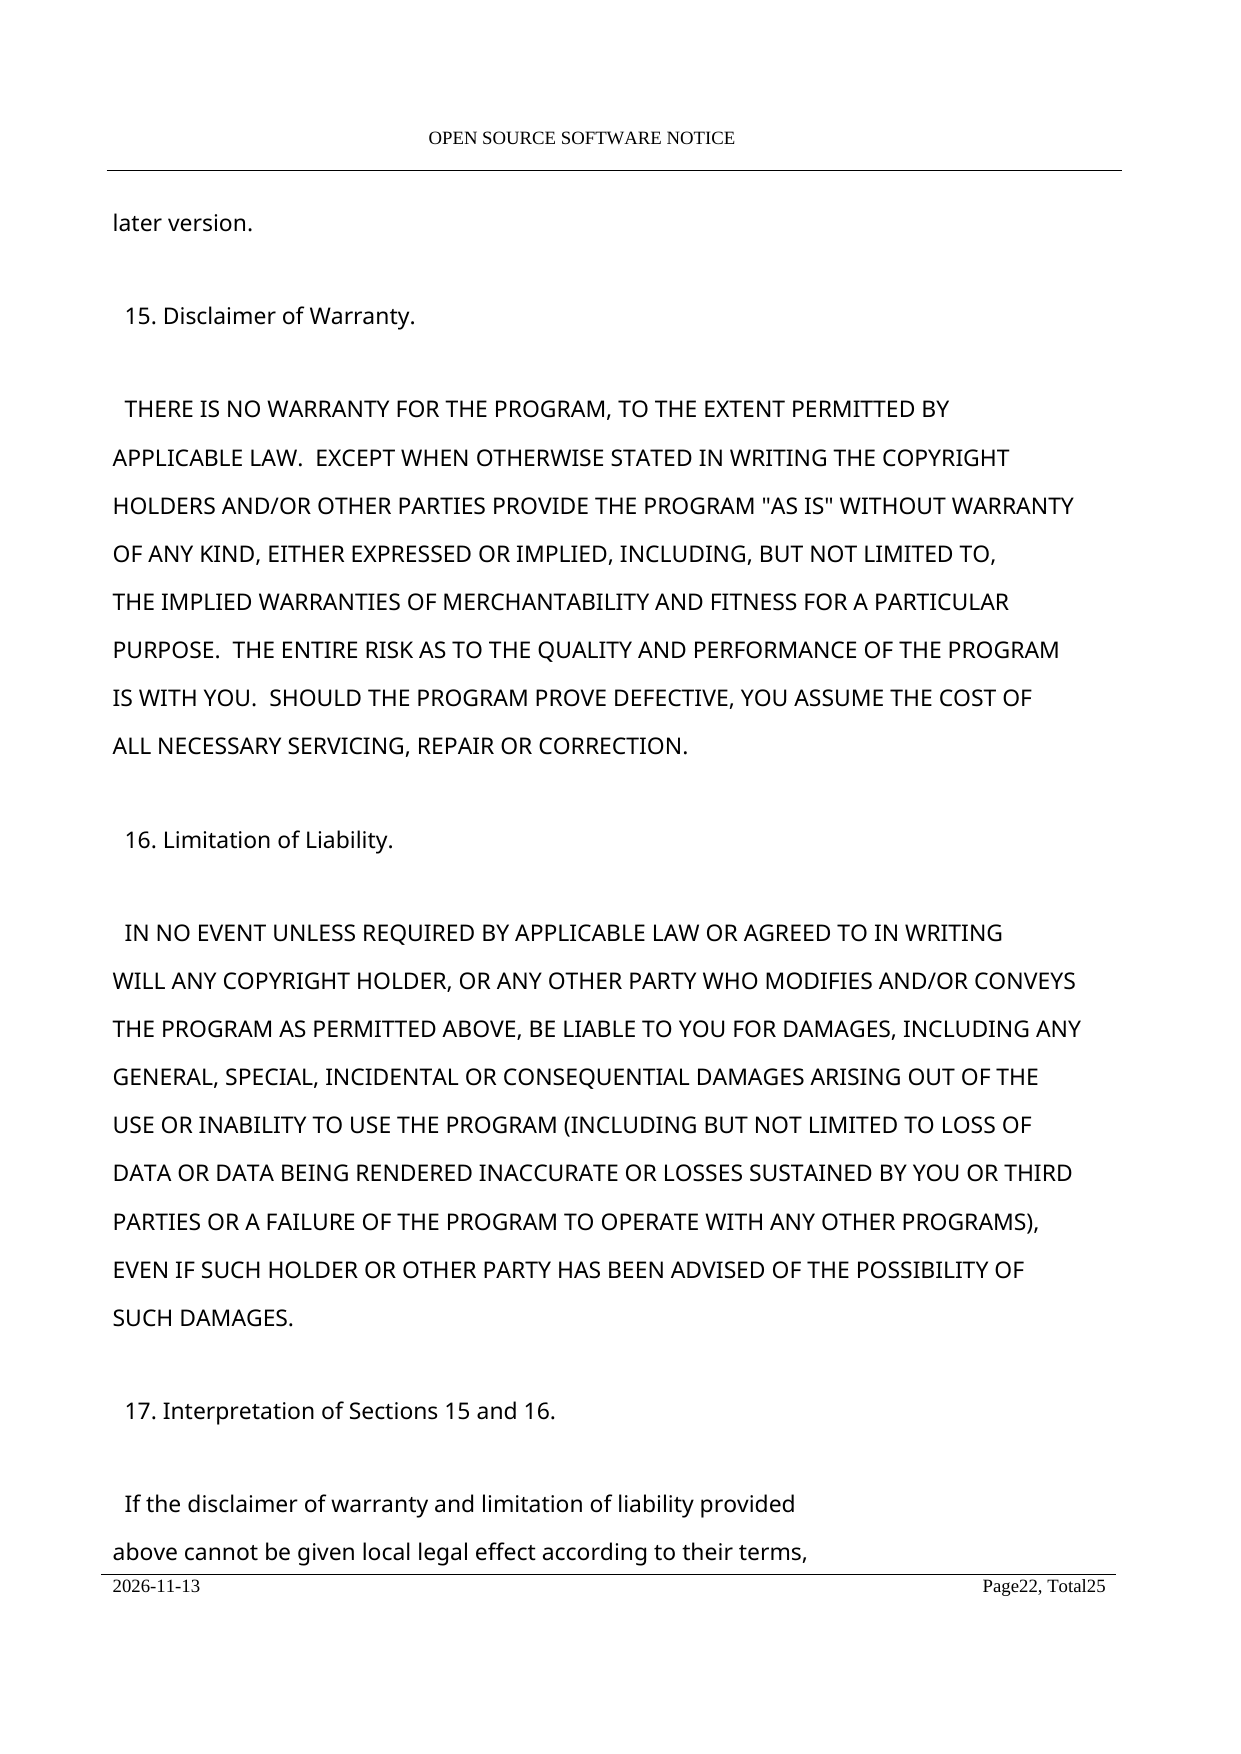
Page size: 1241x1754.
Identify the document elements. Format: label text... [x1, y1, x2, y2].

text THE IMPLIED WARRANTIES OF MERCHANTABILITY AND FITNESS FOR A PARTICULAR [112, 585, 1128, 618]
text GENERAL, SPECIAL, INCIDENTAL OR CONSEQUENTIAL DAMAGES ARISING OUT OF THE [112, 1061, 1128, 1093]
text 16. Limitation of Liability. [112, 823, 1128, 855]
text THE PROGRAM AS PERMITTED ABOVE, BE LIABLE TO YOU FOR DAMAGES, INCLUDING ANY [112, 1012, 1128, 1045]
text If the disclaimer of warranty and limitation of liability provided [112, 1488, 1128, 1520]
text 15. Disclaimer of Warranty. [112, 299, 1128, 332]
text USE OR INABILITY TO USE THE PROGRAM (INCLUDING BUT NOT LIMITED TO LOSS OF [112, 1109, 1128, 1141]
text OF ANY KIND, EITHER EXPRESSED OR IMPLIED, INCLUDING, BUT NOT LIMITED TO, [112, 537, 1128, 570]
text IS WITH YOU. SHOULD THE PROGRAM PROVE DEFECTIVE, YOU ASSUME THE COST OF [112, 682, 1128, 714]
text DATA OR DATA BEING RENDERED INACCURATE OR LOSSES SUSTAINED BY YOU OR THIRD [112, 1157, 1128, 1189]
text above cannot be given local legal effect according to their terms, [112, 1536, 1128, 1568]
text later version. [112, 206, 1128, 239]
text SUCH DAMAGES. [112, 1301, 1128, 1334]
text ALL NECESSARY SERVICING, REPAIR OR CORRECTION. [112, 730, 1128, 762]
text EVEN IF SUCH HOLDER OR OTHER PARTY HAS BEEN ADVISED OF THE POSSIBILITY OF [112, 1253, 1128, 1286]
text THERE IS NO WARRANTY FOR THE PROGRAM, TO THE EXTENT PERMITTED BY [112, 393, 1128, 425]
text PURPOSE. THE ENTIRE RISK AS TO THE QUALITY AND PERFORMANCE OF THE PROGRAM [112, 633, 1128, 666]
text HOLDERS AND/OR OTHER PARTIES PROVIDE THE PROGRAM "AS IS" WITHOUT WARRANTY [112, 489, 1128, 522]
text APPLICABLE LAW. EXCEPT WHEN OTHERWISE STATED IN WRITING THE COPYRIGHT [112, 441, 1128, 473]
text WILL ANY COPYRIGHT HOLDER, OR ANY OTHER PARTY WHO MODIFIES AND/OR CONVEYS [112, 964, 1128, 997]
text PARTIES OR A FAILURE OF THE PROGRAM TO OPERATE WITH ANY OTHER PROGRAMS), [112, 1205, 1128, 1237]
text 17. Interpretation of Sections 15 and 16. [112, 1394, 1128, 1427]
text IN NO EVENT UNLESS REQUIRED BY APPLICABLE LAW OR AGREED TO IN WRITING [112, 916, 1128, 949]
